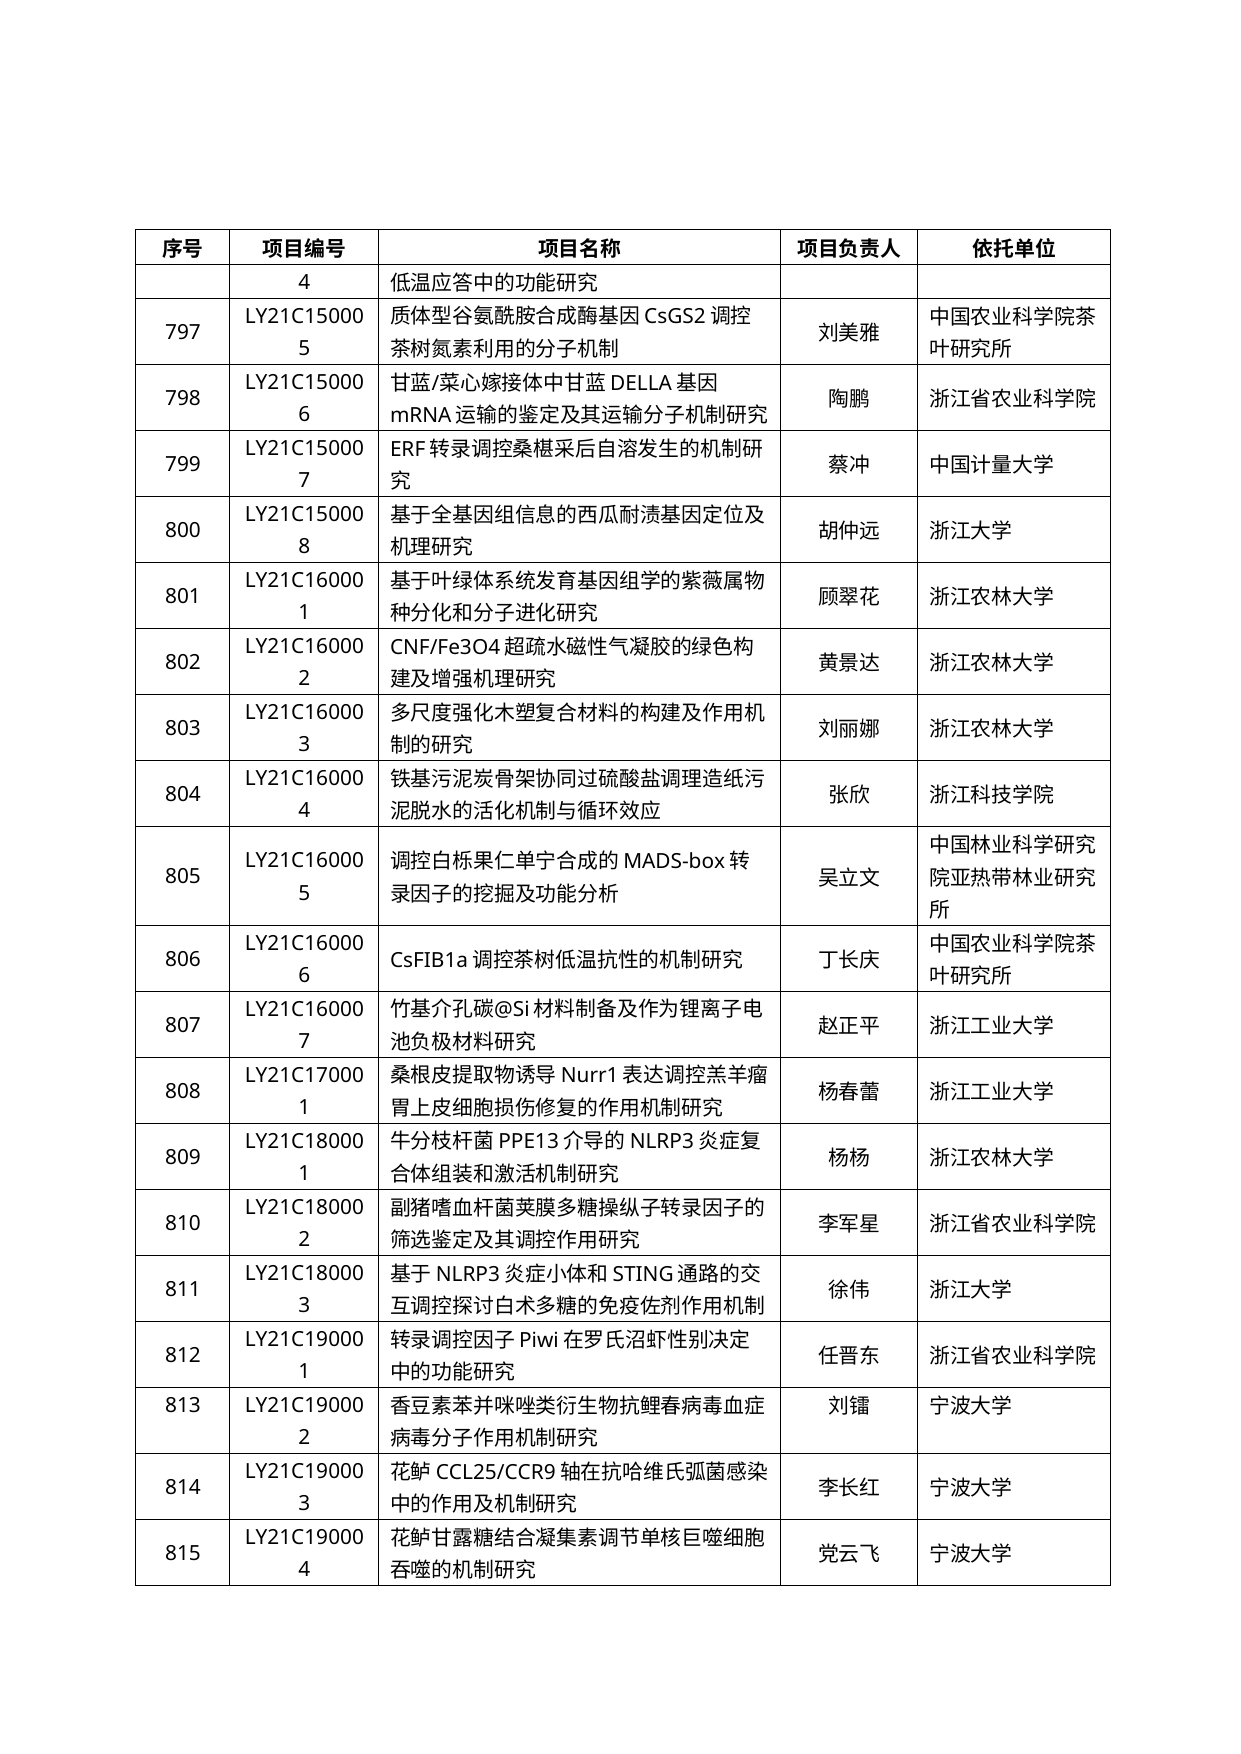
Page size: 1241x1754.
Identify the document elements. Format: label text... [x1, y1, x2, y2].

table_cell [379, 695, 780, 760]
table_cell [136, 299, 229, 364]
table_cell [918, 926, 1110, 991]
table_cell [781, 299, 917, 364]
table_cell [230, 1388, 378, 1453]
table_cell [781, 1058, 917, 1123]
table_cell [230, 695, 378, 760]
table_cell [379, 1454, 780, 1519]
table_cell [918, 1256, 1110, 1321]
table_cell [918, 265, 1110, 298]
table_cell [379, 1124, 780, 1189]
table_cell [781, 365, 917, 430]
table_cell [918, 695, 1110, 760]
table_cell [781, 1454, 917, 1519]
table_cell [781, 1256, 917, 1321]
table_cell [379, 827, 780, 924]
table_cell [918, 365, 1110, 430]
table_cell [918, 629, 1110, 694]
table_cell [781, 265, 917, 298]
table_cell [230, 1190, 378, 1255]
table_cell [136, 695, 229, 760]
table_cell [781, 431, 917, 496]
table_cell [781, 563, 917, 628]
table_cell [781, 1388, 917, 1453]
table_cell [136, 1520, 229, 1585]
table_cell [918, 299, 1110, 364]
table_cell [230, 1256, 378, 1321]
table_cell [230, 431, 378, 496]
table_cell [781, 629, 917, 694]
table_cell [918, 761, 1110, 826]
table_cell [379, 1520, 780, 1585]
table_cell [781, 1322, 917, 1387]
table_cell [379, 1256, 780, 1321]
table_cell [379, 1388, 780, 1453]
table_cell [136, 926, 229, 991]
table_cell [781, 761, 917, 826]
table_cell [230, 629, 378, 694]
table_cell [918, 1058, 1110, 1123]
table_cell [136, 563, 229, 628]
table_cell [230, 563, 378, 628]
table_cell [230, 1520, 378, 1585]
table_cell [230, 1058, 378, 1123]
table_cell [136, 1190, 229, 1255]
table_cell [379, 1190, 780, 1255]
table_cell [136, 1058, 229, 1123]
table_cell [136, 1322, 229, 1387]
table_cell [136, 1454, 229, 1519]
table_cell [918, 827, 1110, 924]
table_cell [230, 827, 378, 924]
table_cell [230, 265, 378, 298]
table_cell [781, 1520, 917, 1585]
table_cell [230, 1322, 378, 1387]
table_header 依托单位 [918, 230, 1110, 264]
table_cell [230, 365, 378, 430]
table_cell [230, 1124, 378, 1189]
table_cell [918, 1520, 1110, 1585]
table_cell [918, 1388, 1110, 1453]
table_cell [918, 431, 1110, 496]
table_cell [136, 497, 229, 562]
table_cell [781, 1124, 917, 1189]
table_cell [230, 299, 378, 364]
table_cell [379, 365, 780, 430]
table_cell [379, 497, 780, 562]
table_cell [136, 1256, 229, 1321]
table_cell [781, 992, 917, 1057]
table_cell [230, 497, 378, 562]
table_header 序号 [136, 230, 229, 264]
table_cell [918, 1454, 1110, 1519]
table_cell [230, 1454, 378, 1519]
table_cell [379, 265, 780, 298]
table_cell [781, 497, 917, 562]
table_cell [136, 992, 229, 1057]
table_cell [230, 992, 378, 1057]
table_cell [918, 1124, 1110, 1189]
table_header 项目负责人 [781, 230, 917, 264]
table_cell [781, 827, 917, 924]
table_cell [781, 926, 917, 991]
table_header 项目名称 [379, 230, 780, 264]
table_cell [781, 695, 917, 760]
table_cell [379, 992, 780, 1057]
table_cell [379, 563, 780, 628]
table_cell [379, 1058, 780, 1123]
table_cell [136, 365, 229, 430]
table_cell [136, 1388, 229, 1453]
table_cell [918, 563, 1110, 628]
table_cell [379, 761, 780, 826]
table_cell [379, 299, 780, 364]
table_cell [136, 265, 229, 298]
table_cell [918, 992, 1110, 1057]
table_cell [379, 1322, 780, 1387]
table_header 项目编号 [230, 230, 378, 264]
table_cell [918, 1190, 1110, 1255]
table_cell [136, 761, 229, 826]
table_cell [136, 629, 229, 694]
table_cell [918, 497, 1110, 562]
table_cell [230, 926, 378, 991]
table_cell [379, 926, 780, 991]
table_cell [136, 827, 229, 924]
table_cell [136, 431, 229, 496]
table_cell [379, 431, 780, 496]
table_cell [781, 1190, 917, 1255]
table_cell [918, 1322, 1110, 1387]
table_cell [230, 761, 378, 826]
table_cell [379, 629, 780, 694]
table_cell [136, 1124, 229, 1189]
